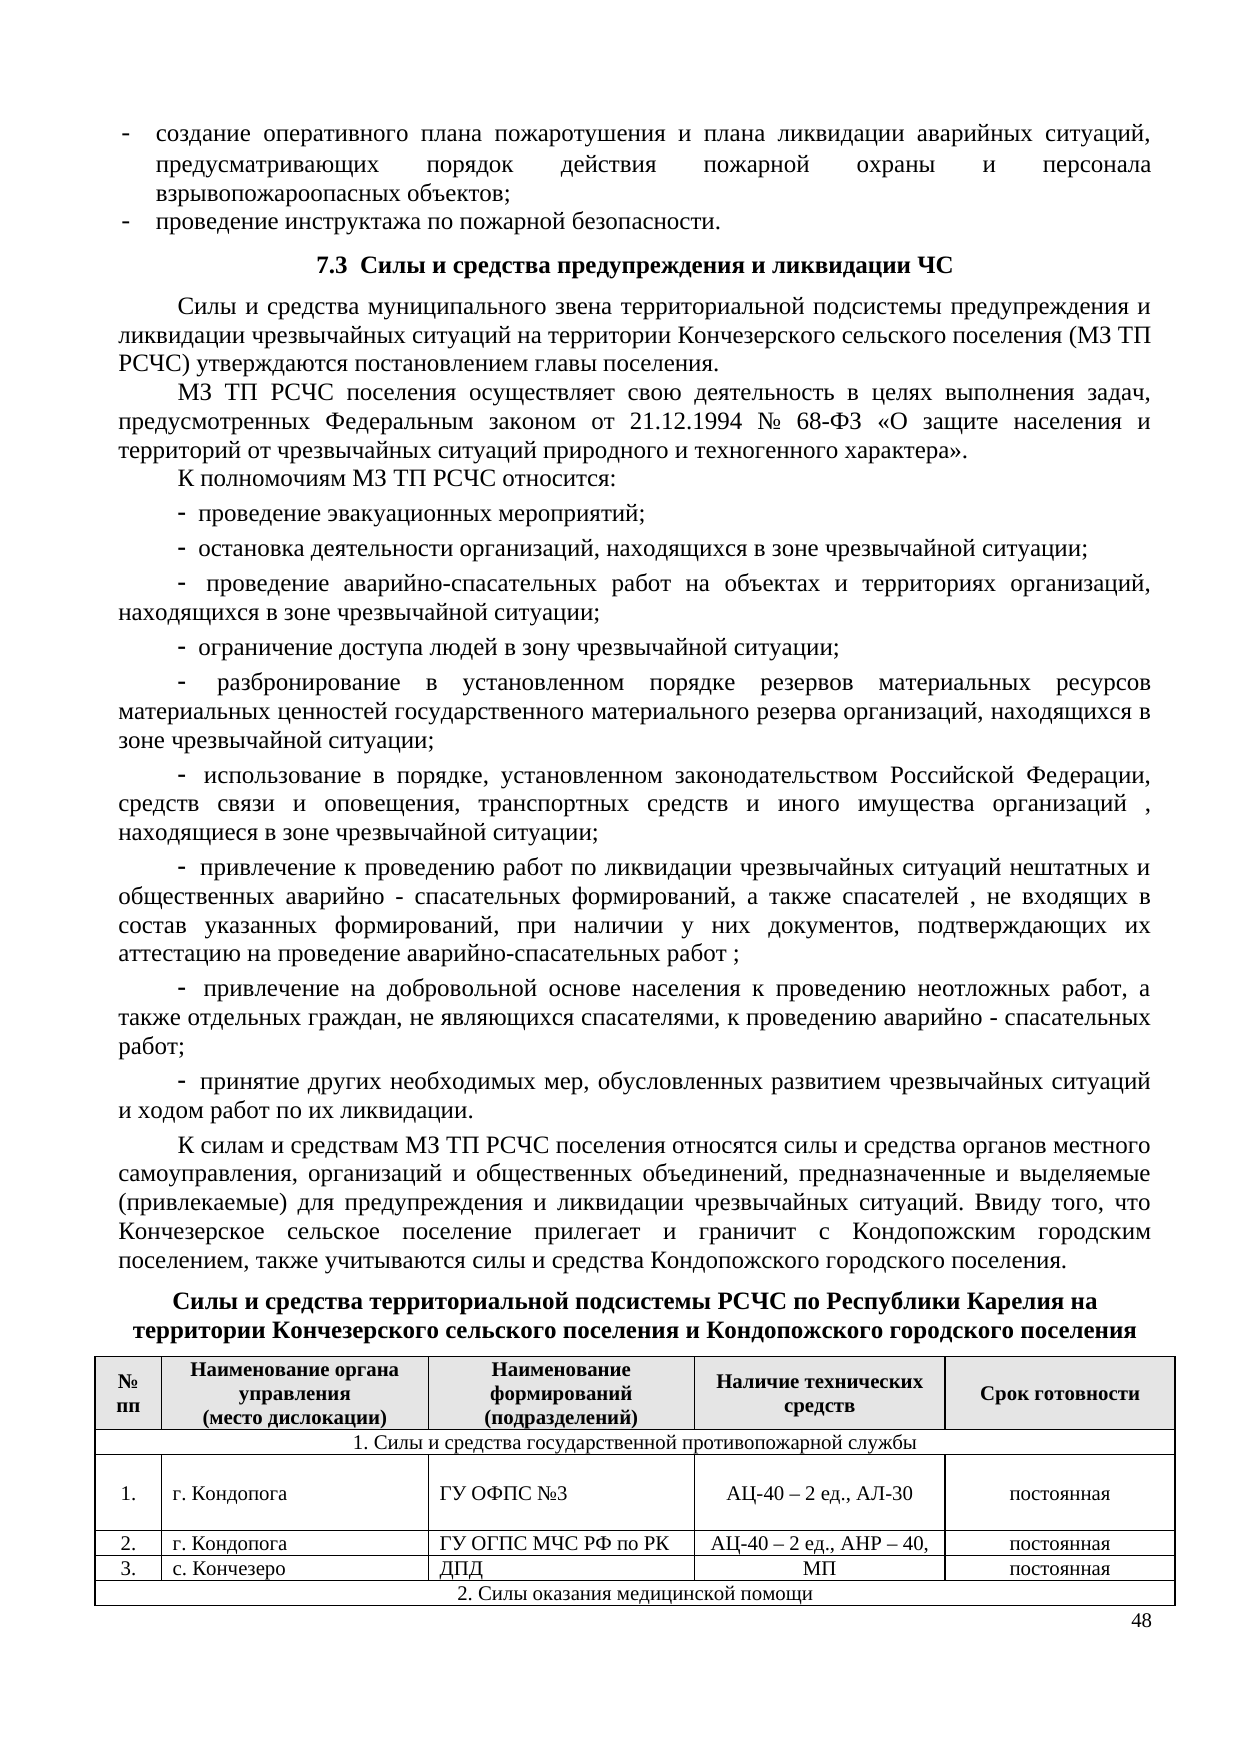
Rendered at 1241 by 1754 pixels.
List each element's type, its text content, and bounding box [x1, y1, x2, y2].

list привлечение на добровольной основе населения к проведению неотложных работ, а также отдельных граждан, не являющихся спасателями, к проведению аварийно - спасательных работ; [118, 973, 1152, 1060]
table_cell г. Кондопога [162, 1531, 428, 1555]
list использование в порядке, установленном законодательством Российской Федерации, средств связи и оповещения, транспортных средств и иного имущества организаций , находящиеся в зоне чрезвычайной ситуации; [118, 760, 1152, 846]
list принятие других необходимых мер, обусловленных развитием чрезвычайных ситуаций и ходом работ по их ликвидации. [118, 1066, 1152, 1123]
table_header Наличие технических средств [695, 1357, 944, 1429]
table_cell с. Кончезеро [162, 1556, 428, 1580]
table_cell АЦ-40 – 2 ед., АЛ-30 [695, 1455, 944, 1529]
list остановка деятельности организаций, находящихся в зоне чрезвычайной ситуации; [118, 533, 1152, 562]
list ограничение доступа людей в зону чрезвычайной ситуации; [118, 632, 1152, 661]
table_cell постоянная [946, 1455, 1174, 1529]
table_header Наименование органа управления (место дислокации) [162, 1357, 428, 1429]
list проведение эвакуационных мероприятий; [118, 498, 1152, 527]
table_cell 2. [96, 1531, 161, 1555]
text К силам и средствам МЗ ТП РСЧС поселения относятся силы и средства органов местного самоуправления, организаций и общественных объединений, предназначенные и выделяемые (привлекаемые) для предупреждения и ликвидации чрезвычайных ситуаций. Ввиду того, что Кончезерское сельское поселение прилегает и граничит с Кондопожским городским поселением, также учитываются силы и средства Кондопожского городского поселения. [118, 1130, 1152, 1273]
table_header Срок готовности [946, 1357, 1174, 1429]
table_cell АЦ-40 – 2 ед., АНР – 40, [695, 1531, 944, 1555]
table_cell постоянная [946, 1531, 1174, 1555]
list привлечение к проведению работ по ликвидации чрезвычайных ситуаций нештатных и общественных аварийно - спасательных формирований, а также спасателей , не входящих в состав указанных формирований, при наличии у них документов, подтверждающих их аттестацию на проведение аварийно-спасательных работ ; [118, 852, 1152, 967]
text К полномочиям МЗ ТП РСЧС относится: [118, 463, 1152, 492]
list создание оперативного плана пожаротушения и плана ликвидации аварийных ситуаций, предусматривающих порядок действия пожарной охраны и персонала взрывопожароопасных объектов; [118, 118, 1152, 206]
text МЗ ТП РСЧС поселения осуществляет свою деятельность в целях выполнения задач, предусмотренных Федеральным законом от 21.12.1994 № 68-ФЗ «О защите населения и территорий от чрезвычайных ситуаций природного и техногенного характера». [118, 377, 1152, 463]
table_cell ДПД [429, 1556, 694, 1580]
table_cell 1. Силы и средства государственной противопожарной службы [96, 1430, 1174, 1454]
table_header Наименование формирований (подразделений) [429, 1357, 694, 1429]
table_cell 3. [96, 1556, 161, 1580]
table_cell 2. Силы оказания медицинской помощи [96, 1581, 1174, 1605]
table_cell г. Кондопога [162, 1455, 428, 1529]
table_cell МП [695, 1556, 944, 1580]
table_header № пп [96, 1357, 161, 1429]
text Силы и средства муниципального звена территориальной подсистемы предупреждения и ликвидации чрезвычайных ситуаций на территории Кончезерского сельского поселения (МЗ ТП РСЧС) утверждаются постановлением главы поселения. [118, 291, 1152, 377]
table_cell ГУ ОФПС №3 [429, 1455, 694, 1529]
list разбронирование в установленном порядке резервов материальных ресурсов материальных ценностей государственного материального резерва организаций, находящихся в зоне чрезвычайной ситуации; [118, 667, 1152, 753]
table_cell постоянная [946, 1556, 1174, 1580]
table_cell 1. [96, 1455, 161, 1529]
subtitle 7.3 Силы и средства предупреждения и ликвидации ЧС [118, 250, 1152, 278]
list проведение инструктажа по пожарной безопасности. [118, 206, 1152, 237]
table_cell ГУ ОГПС МЧС РФ по РК [429, 1531, 694, 1555]
text Силы и средства территориальной подсистемы РСЧС по Республики Карелия на территории Кончезерского сельского поселения и Кондопожского городского поселения [118, 1286, 1152, 1343]
list проведение аварийно-спасательных работ на объектах и территориях организаций, находящихся в зоне чрезвычайной ситуации; [118, 568, 1152, 626]
